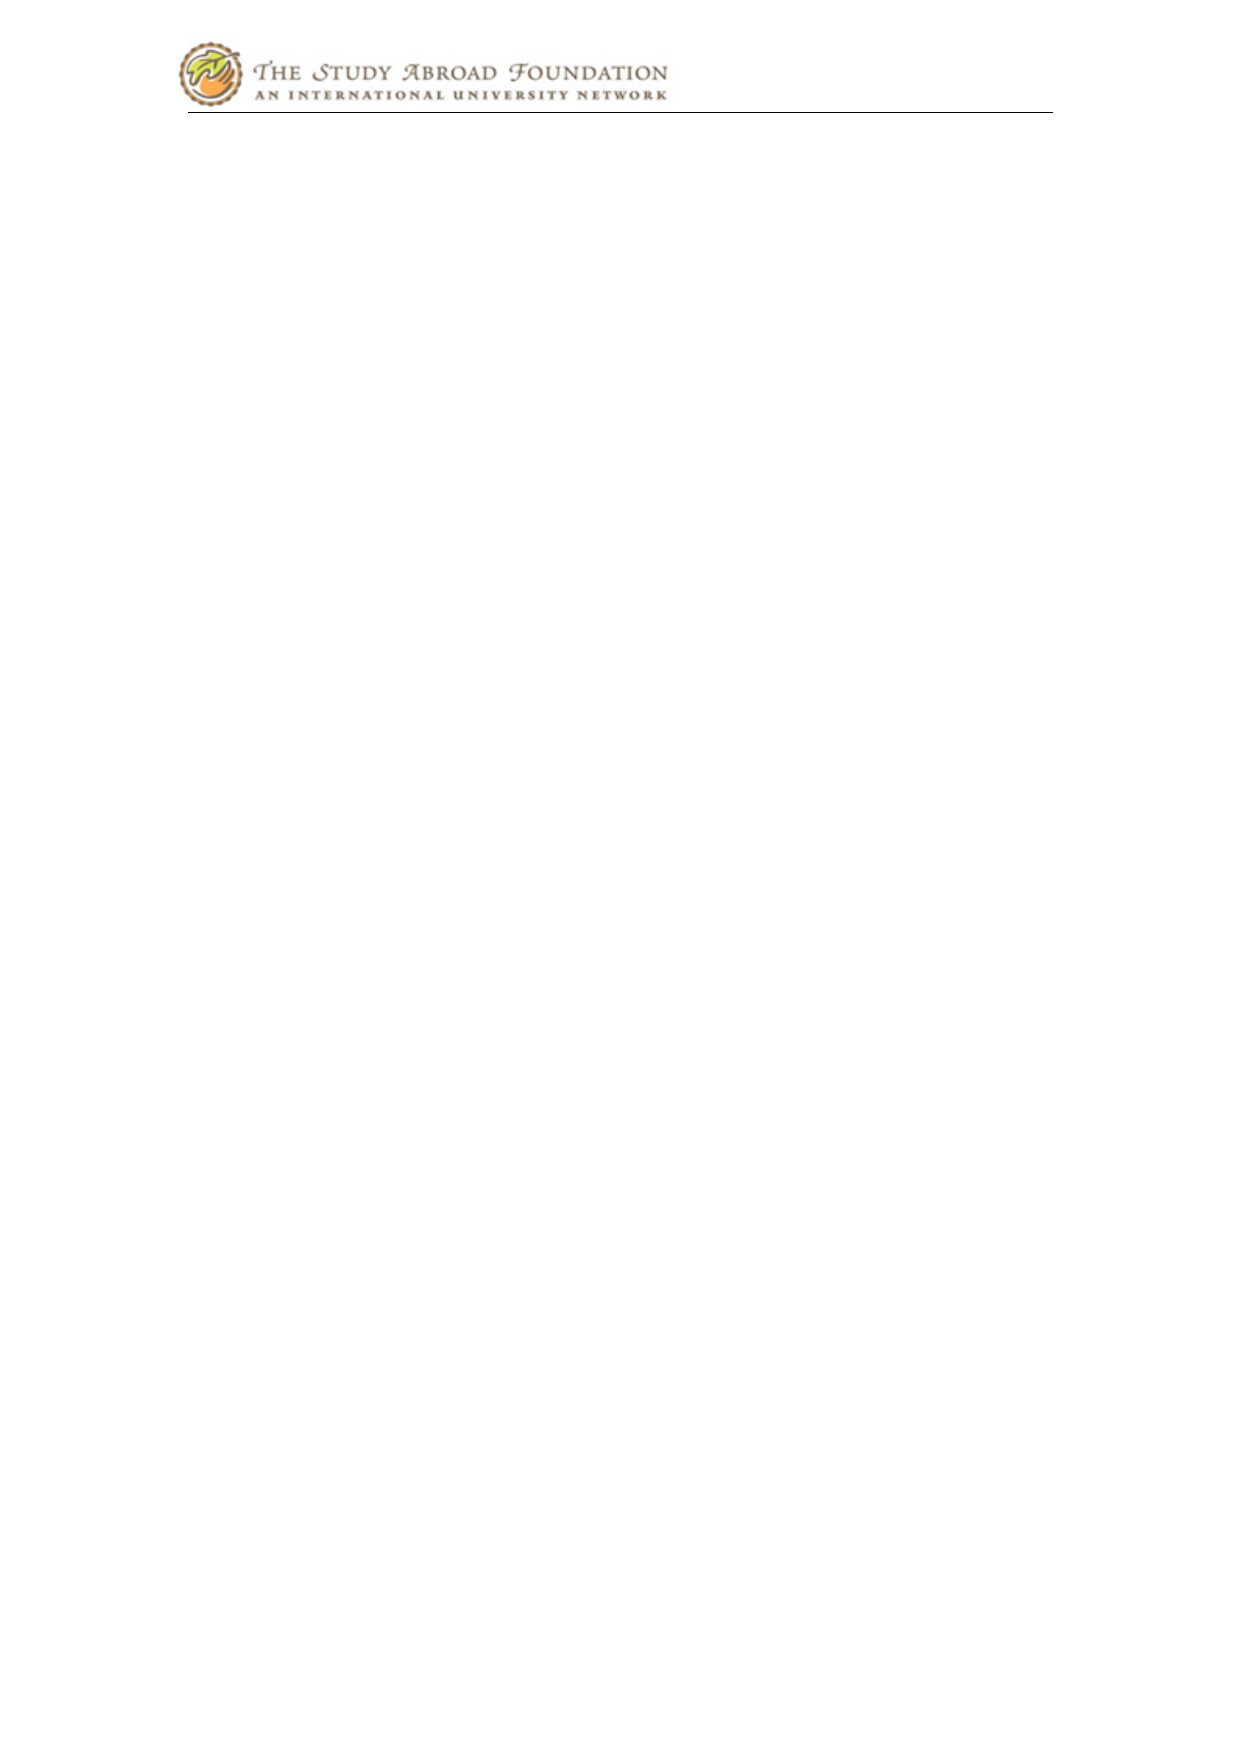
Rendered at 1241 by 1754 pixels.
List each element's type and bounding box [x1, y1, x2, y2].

picture [176, 39, 675, 110]
